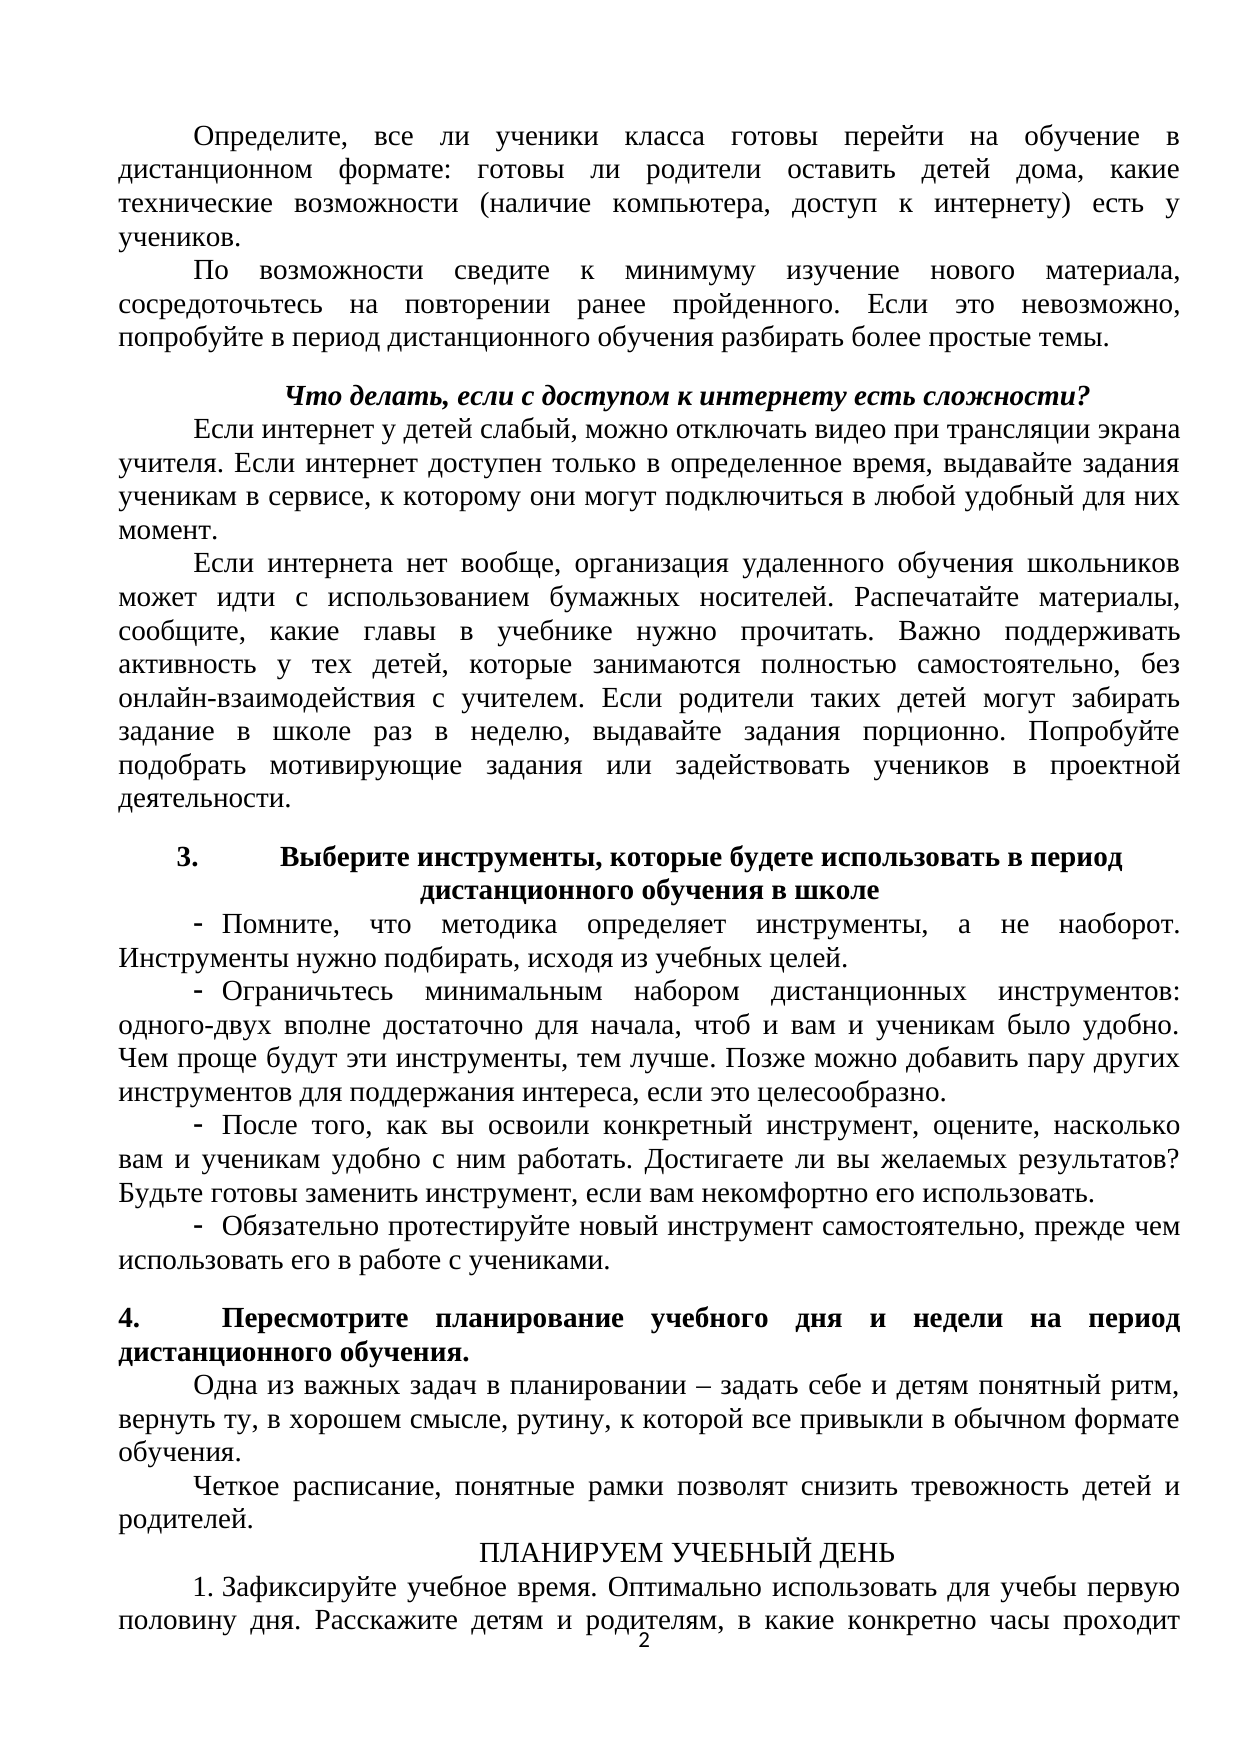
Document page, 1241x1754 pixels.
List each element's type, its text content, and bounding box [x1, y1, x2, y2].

list Выберите инструменты, которые будете использовать в период дистанционного обучения в школе [118, 839, 1181, 906]
text Четкое расписание, понятные рамки позволят снизить тревожность детей и родителей. [118, 1468, 1181, 1535]
text Если интернет у детей слабый, можно отключать видео при трансляции экрана учителя. Если интернет доступен только в определенное время, выдавайте задания ученикам в сервисе, к которому они могут подключиться в любой удобный для них момент. [118, 411, 1181, 546]
text По возможности сведите к минимуму изучение нового материала, сосредоточьтесь на повторении ранее пройденного. Если это невозможно, попробуйте в период дистанционного обучения разбирать более простые темы. [118, 252, 1181, 353]
list Что делать, если с доступом к интернету есть сложности? [118, 378, 1181, 411]
list Ограничьтесь минимальным набором дистанционных инструментов: одного-двух вполне достаточно для начала, чтоб и вам и ученикам было удобно. Чем проще будут эти инструменты, тем лучше. Позже можно добавить пару других инструментов для поддержания интереса, если это целесообразно. [118, 973, 1181, 1107]
list Обязательно протестируйте новый инструмент самостоятельно, прежде чем использовать его в работе с учениками. [118, 1208, 1181, 1275]
list После того, как вы освоили конкретный инструмент, оцените, насколько вам и ученикам удобно с ним работать. Достигаете ли вы желаемых результатов? Будьте готовы заменить инструмент, если вам некомфортно его использовать. [118, 1107, 1181, 1208]
text Определите, все ли ученики класса готовы перейти на обучение в дистанционном формате: готовы ли родители оставить детей дома, какие технические возможности (наличие компьютера, доступ к интернету) есть у учеников. [118, 118, 1181, 252]
list Пересмотрите планирование учебного дня и недели на период дистанционного обучения. [118, 1300, 1181, 1367]
text Одна из важных задач в планировании – задать себе и детям понятный ритм, вернуть ту, в хорошем смысле, рутину, к которой все привыкли в обычном формате обучения. [118, 1367, 1181, 1468]
text Если интернета нет вообще, организация удаленного обучения школьников может идти с использованием бумажных носителей. Распечатайте материалы, сообщите, какие главы в учебнике нужно прочитать. Важно поддерживать активность у тех детей, которые занимаются полностью самостоятельно, без онлайн-взаимодействия с учителем. Если родители таких детей могут забирать задание в школе раз в неделю, выдавайте задания порционно. Попробуйте подобрать мотивирующие задания или задействовать учеников в проектной деятельности. [118, 546, 1181, 814]
list Помните, что методика определяет инструменты, а не наоборот. Инструменты нужно подбирать, исходя из учебных целей. [118, 906, 1181, 973]
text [118, 1569, 1181, 1636]
text ПЛАНИРУЕМ УЧЕБНЫЙ ДЕНЬ [118, 1535, 1181, 1569]
